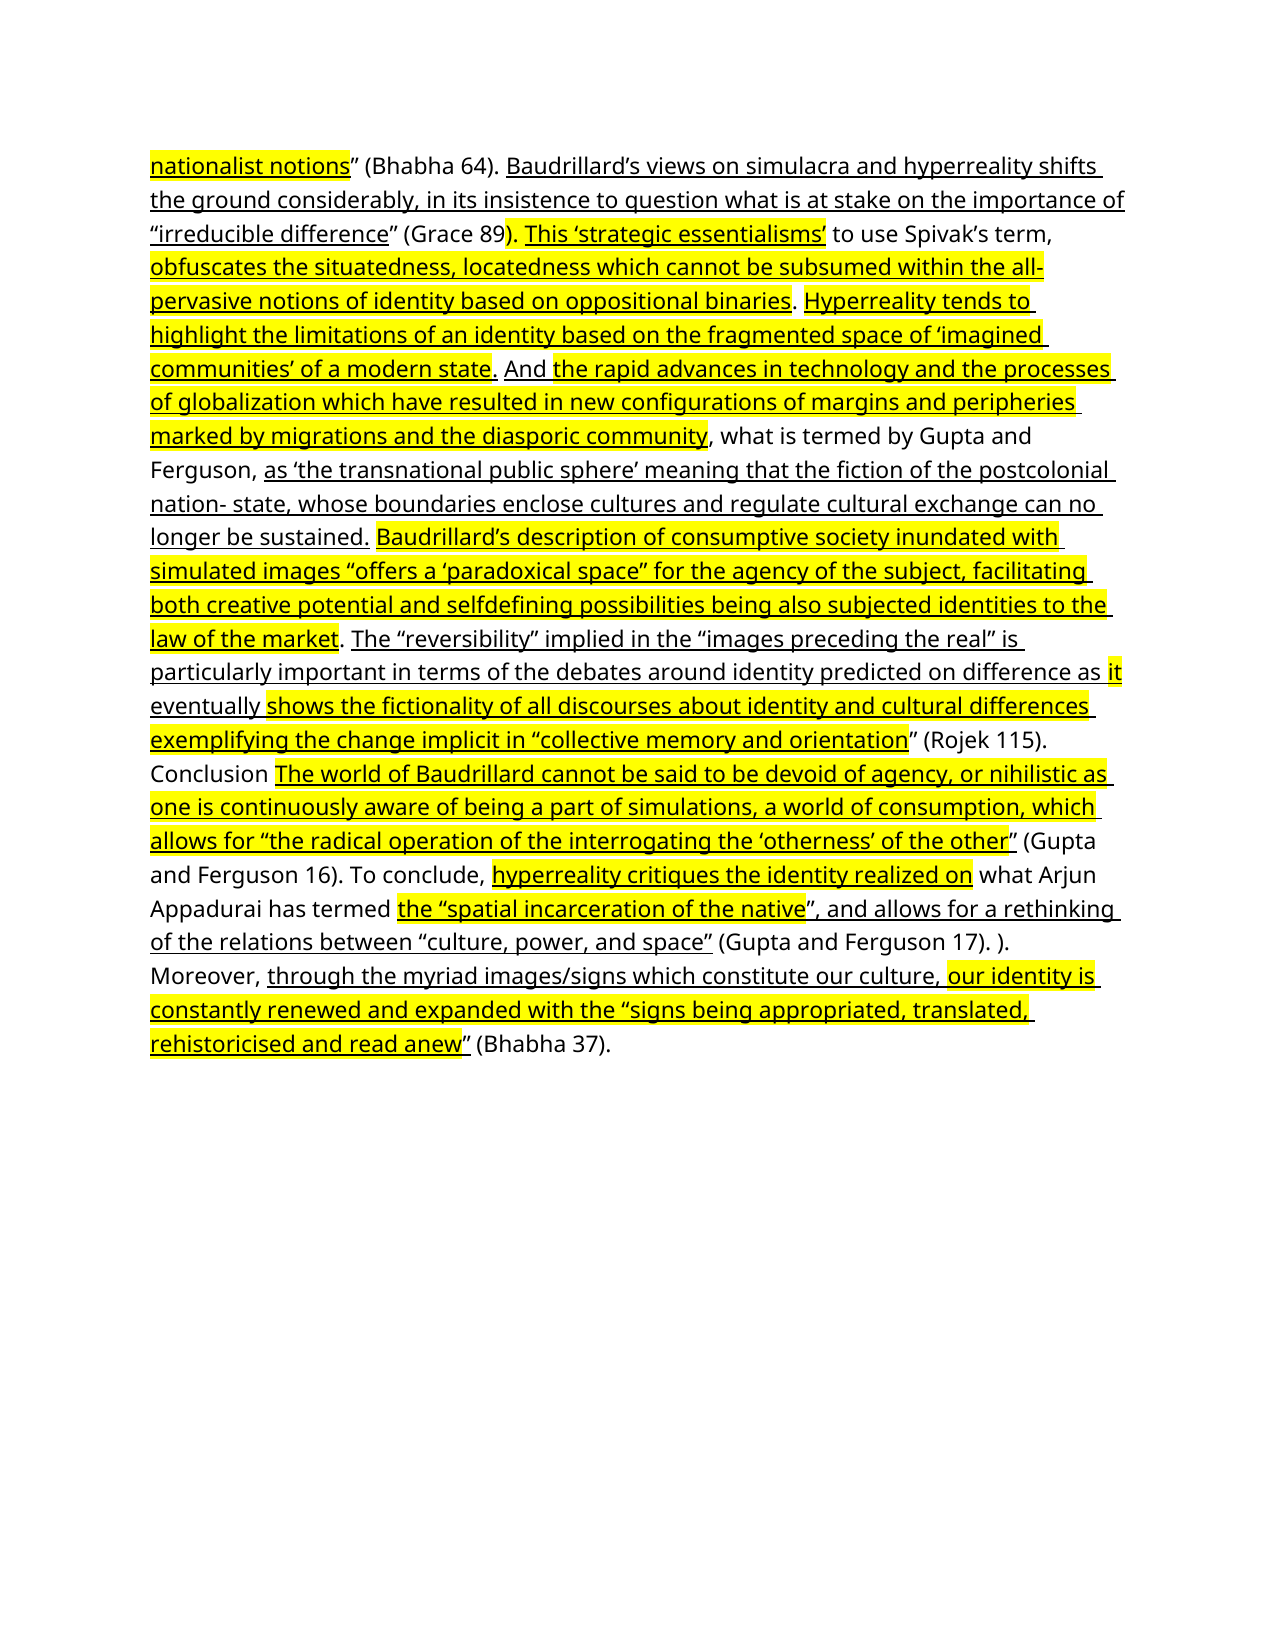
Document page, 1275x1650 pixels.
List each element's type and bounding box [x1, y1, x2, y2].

text [150, 212, 1125, 1059]
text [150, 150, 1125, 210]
